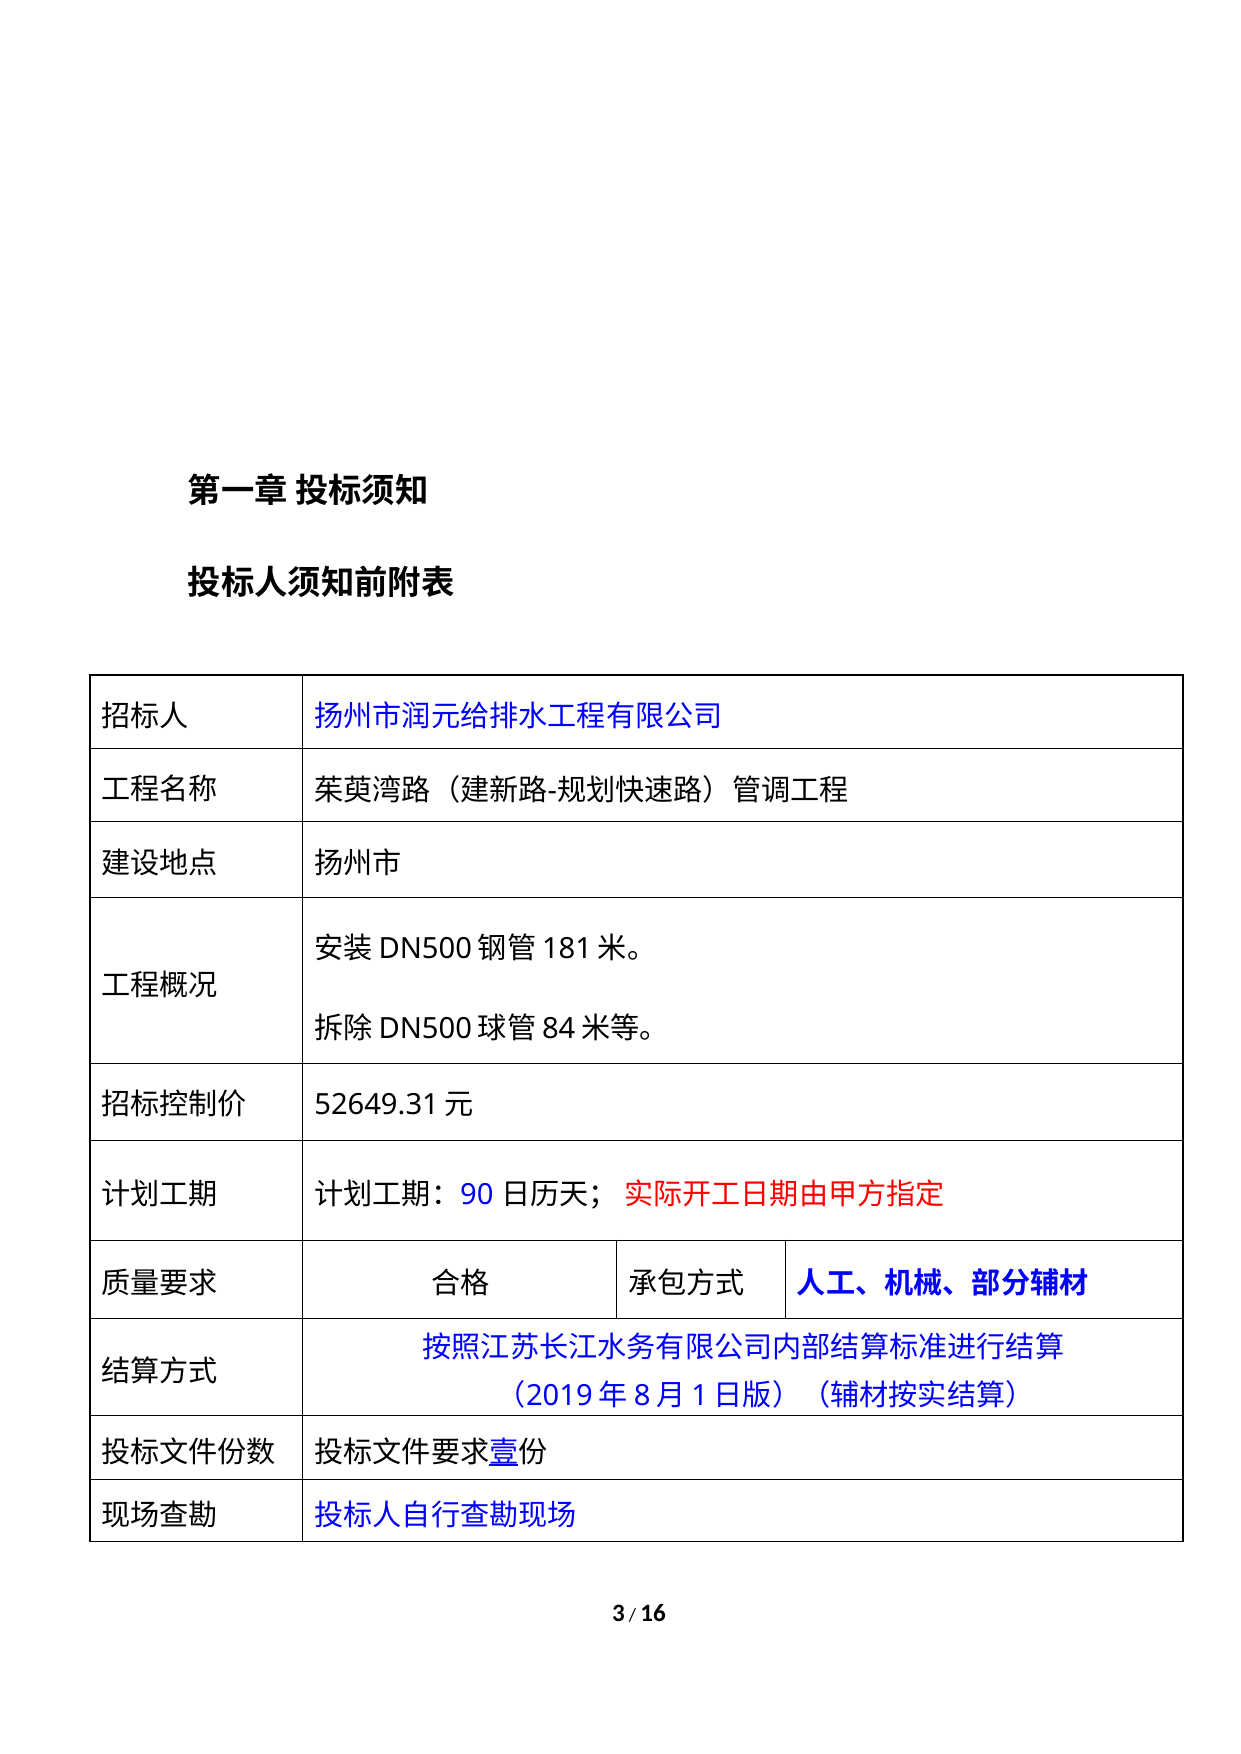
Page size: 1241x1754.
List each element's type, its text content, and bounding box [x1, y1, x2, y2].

table_header 扬州市润元给排水工程有限公司 [303, 676, 1182, 747]
table_cell 工程概况 [91, 898, 302, 1063]
subtitle 投标人须知前附表 [187, 547, 1085, 612]
table_cell 安装DN500钢管181米。 拆除DN500球管84米等。 [303, 898, 1182, 1063]
table_cell 按照江苏长江水务有限公司内部结算标准进行结算 （2019年8月1日版）（辅材按实结算） [303, 1319, 1182, 1415]
table_cell 计划工期：90 日历天； 实际开工日期由甲方指定 [303, 1141, 1182, 1239]
table_cell 工程名称 [91, 749, 302, 821]
table_header 招标人 [91, 676, 302, 747]
table_cell 质量要求 [91, 1241, 302, 1318]
table_cell 合格 [303, 1241, 616, 1318]
table_cell 扬州市 [303, 822, 1182, 897]
table_cell 52649.31元 [303, 1064, 1182, 1140]
table_cell 茱萸湾路（建新路-规划快速路）管调工程 [303, 749, 1182, 821]
table_cell 投标人自行查勘现场 [303, 1480, 1182, 1541]
table_cell 人工、机械、部分辅材 [786, 1241, 1182, 1318]
table_cell 结算方式 [91, 1319, 302, 1415]
table_cell 计划工期 [91, 1141, 302, 1239]
title 第一章 投标须知 [187, 455, 1085, 520]
table_cell 投标文件要求壹份 [303, 1416, 1182, 1479]
table_cell 建设地点 [91, 822, 302, 897]
table_cell 招标控制价 [91, 1064, 302, 1140]
table_cell 现场查勘 [91, 1480, 302, 1541]
table_cell 承包方式 [617, 1241, 785, 1318]
table_cell 投标文件份数 [91, 1416, 302, 1479]
